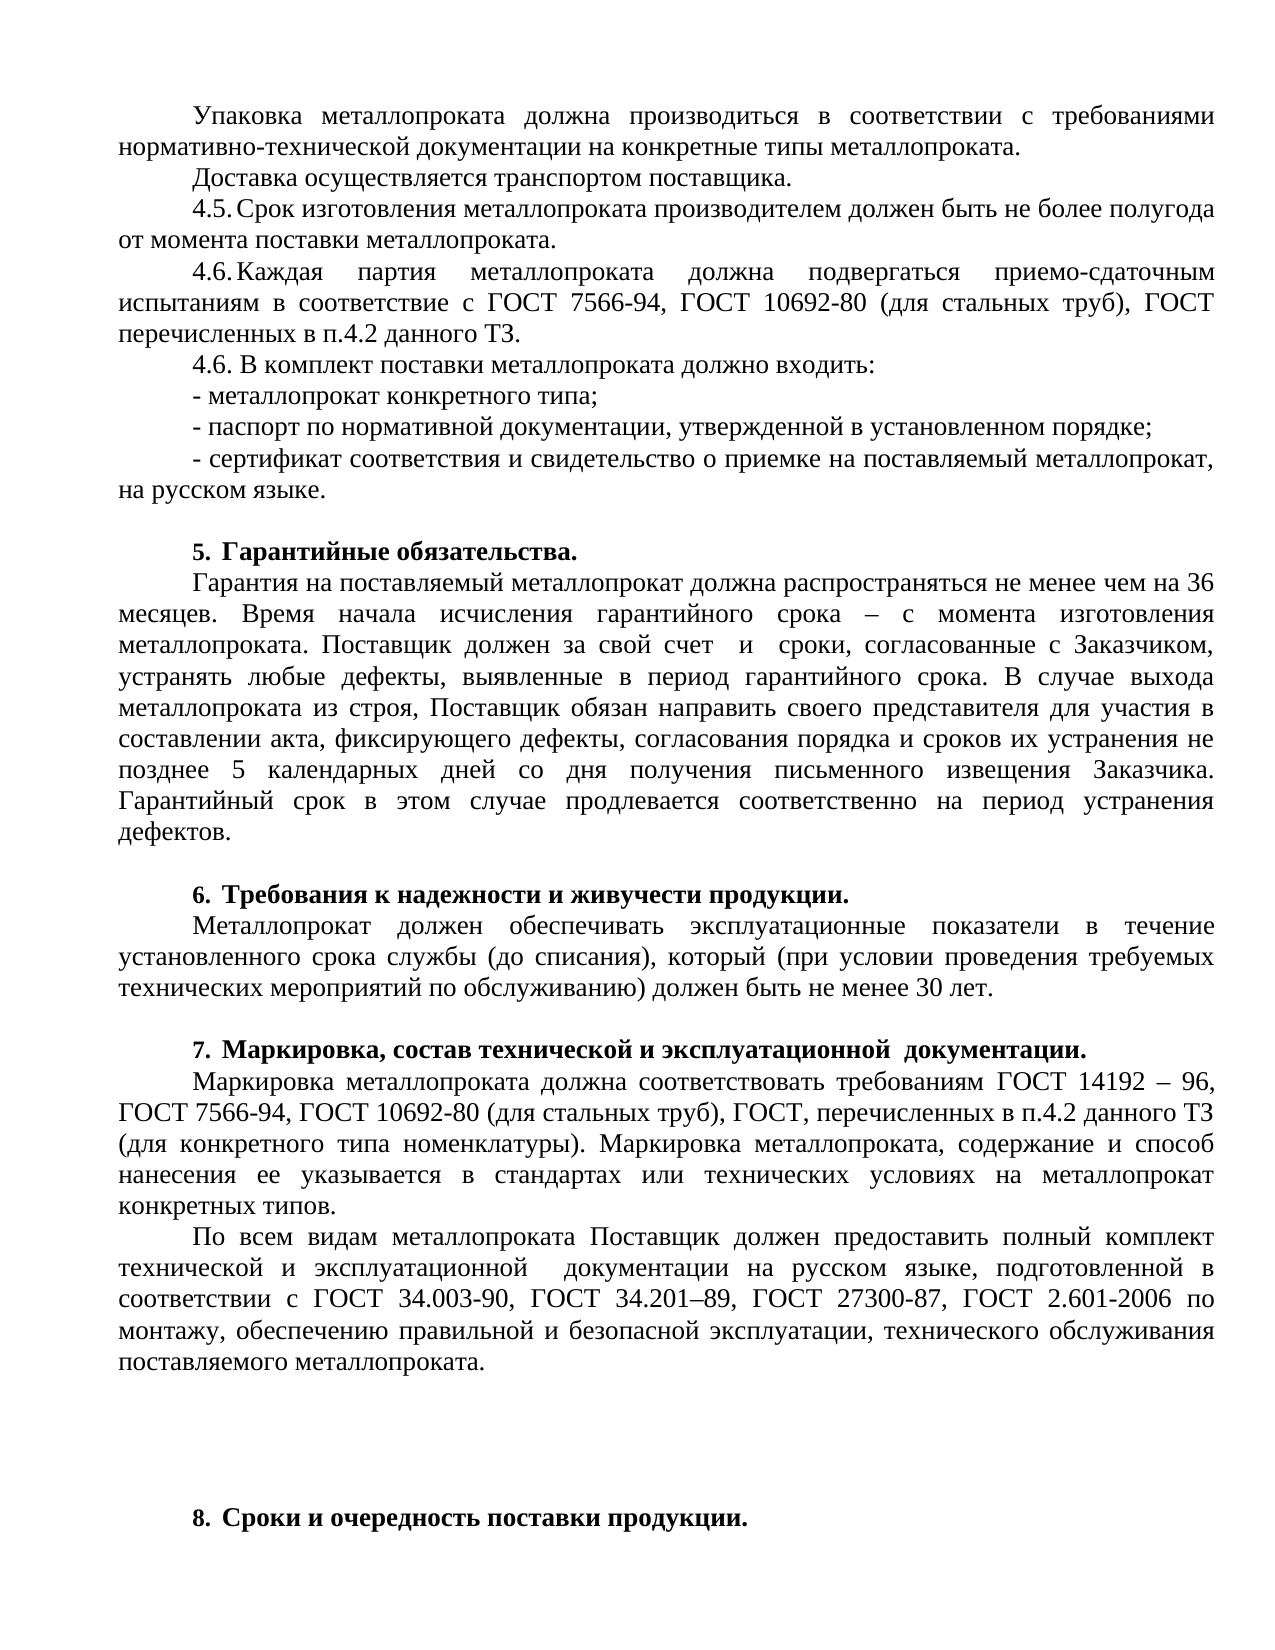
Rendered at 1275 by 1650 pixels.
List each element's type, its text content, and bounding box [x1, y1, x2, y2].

text - сертификат соответствия и свидетельство о приемке на поставляемый металлопрокат, на русском языке. [118, 442, 1216, 504]
list Гарантийные обязательства. [192, 535, 1216, 566]
list Металлопрокат должен обеспечивать эксплуатационные показатели в течение установленного срока службы (до списания), который (при условии проведения требуемых технических мероприятий по обслуживанию) должен быть не менее 30 лет. [118, 909, 1216, 1002]
text - паспорт по нормативной документации, утвержденной в установленном порядке; [118, 411, 1216, 442]
list Сроки и очередность поставки продукции. [192, 1501, 1216, 1532]
list Маркировка, состав технической и эксплуатационной документации. [192, 1033, 1216, 1064]
text 4.6. В комплект поставки металлопроката должно входить: [118, 348, 1216, 379]
text Доставка осуществляется транспортом поставщика. [118, 161, 1216, 192]
list Срок изготовления металлопроката производителем должен быть не более полугода от момента поставки металлопроката. [118, 192, 1216, 255]
text - металлопрокат конкретного типа; [118, 379, 1216, 411]
list Маркировка металлопроката должна соответствовать требованиям ГОСТ 14192 – 96, ГОСТ 7566-94, ГОСТ 10692-80 (для стальных труб), ГОСТ, перечисленных в п.4.2 данного ТЗ (для конкретного типа номенклатуры). Маркировка металлопроката, содержание и способ нанесения ее указывается в стандартах или технических условиях на металлопрокат конкретных типов. [118, 1064, 1216, 1220]
list Гарантия на поставляемый металлопрокат должна распространяться не менее чем на 36 месяцев. Время начала исчисления гарантийного срока – с момента изготовления металлопроката. Поставщик должен за свой счет и сроки, согласованные с Заказчиком, устранять любые дефекты, выявленные в период гарантийного срока. В случае выхода металлопроката из строя, Поставщик обязан направить своего представителя для участия в составлении акта, фиксирующего дефекты, согласования порядка и сроков их устранения не позднее 5 календарных дней со дня получения письменного извещения Заказчика. Гарантийный срок в этом случае продлевается соответственно на период устранения дефектов. [118, 566, 1216, 847]
text Упаковка металлопроката должна производиться в соответствии с требованиями нормативно-технической документации на конкретные типы металлопроката. [118, 99, 1216, 161]
list По всем видам металлопроката Поставщик должен предоставить полный комплект технической и эксплуатационной документации на русском языке, подготовленной в соответствии с ГОСТ 34.003-90, ГОСТ 34.201–89, ГОСТ 27300-87, ГОСТ 2.601-2006 по монтажу, обеспечению правильной и безопасной эксплуатации, технического обслуживания поставляемого металлопроката. [118, 1220, 1216, 1376]
list Каждая партия металлопроката должна подвергаться приемо-сдаточным испытаниям в соответствие с ГОСТ 7566-94, ГОСТ 10692-80 (для стальных труб), ГОСТ перечисленных в п.4.2 данного ТЗ. [118, 255, 1216, 348]
list Требования к надежности и живучести продукции. [192, 878, 1216, 909]
